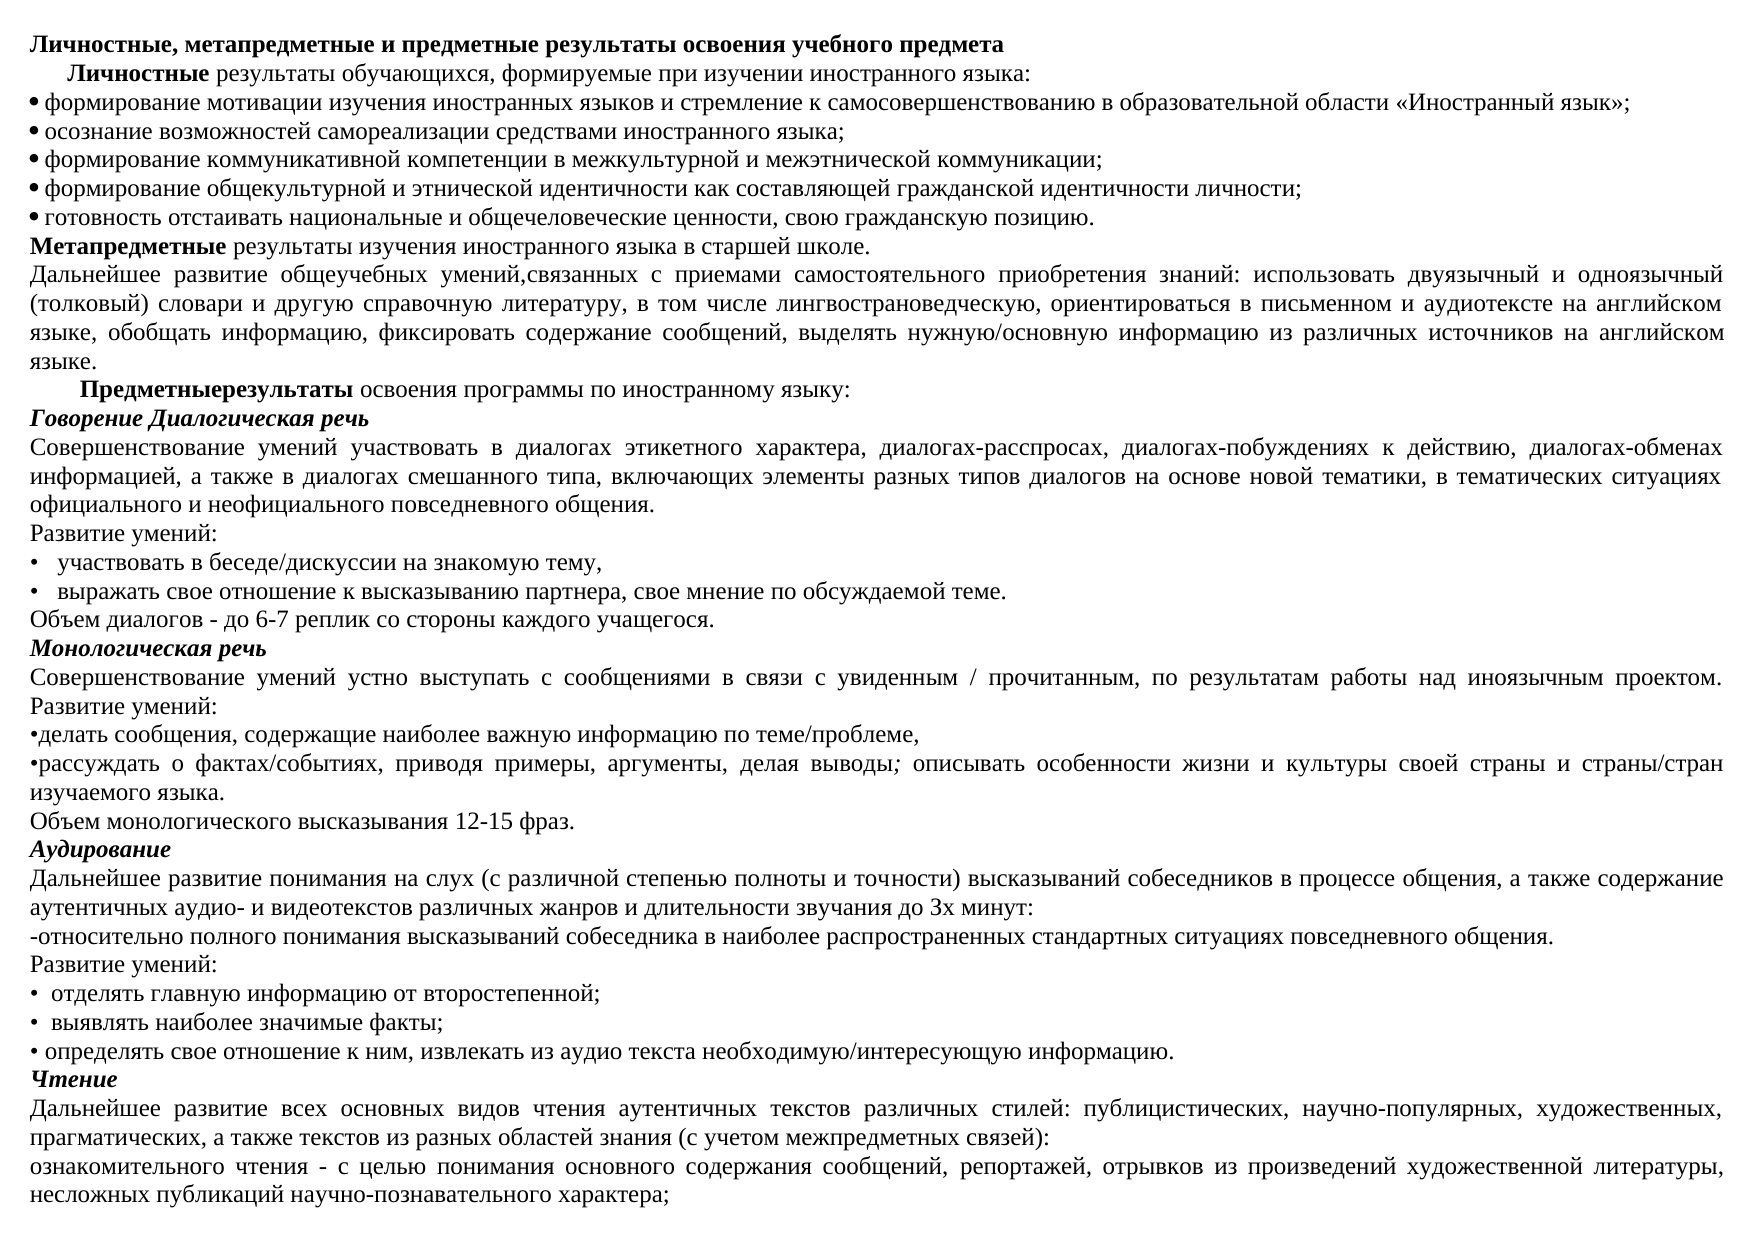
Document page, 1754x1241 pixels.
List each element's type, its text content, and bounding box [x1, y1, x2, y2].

list формирование мотивации изучения иностранных языков и стремление к самосовершенствованию в образовательной области «Иностранный язык»; [29, 87, 1724, 116]
text Дальнейшее развитие всех основных видов чтения аутентичных текстов различных стилей: публицистических, научно-популярных, художественных, прагматических, а также текстов из разных областей знания (с учетом межпредметных связей): [29, 1093, 1724, 1151]
text • выявлять наиболее значимые факты; [29, 1007, 1724, 1036]
text Объем диалогов - до 6-7 реплик со стороны каждого учащегося. [29, 604, 1724, 633]
text Аудирование [29, 834, 1724, 863]
text • выражать свое отношение к высказыванию партнера, свое мнение по обсуждаемой теме. [29, 576, 1724, 604]
text Говорение Диалогическая речь [29, 403, 1724, 432]
text Развитие умений: [29, 518, 1724, 547]
text Личностные, метапредметные и предметные результаты освоения учебного предмета [29, 29, 1724, 58]
text •рассуждать о фактах/событиях, приводя примеры, аргументы, делая выводы; описывать особенности жизни и культуры своей страны и страны/стран изучаемого языка. [29, 748, 1724, 806]
text • отделять главную информацию от второстепенной; [29, 978, 1724, 1007]
text Развитие умений: [29, 949, 1724, 978]
list осознание возможностей самореализации средствами иностранного языка; [29, 116, 1724, 144]
text Дальнейшее развитие понимания на слух (с различной степенью полноты и точности) высказываний собеседников в процессе общения, а также содержание аутентичных аудио- и видеотекстов различных жанров и длительности звучания до Зх минут: [29, 863, 1724, 921]
list готовность отстаивать национальные и общечеловеческие ценности, свою гражданскую позицию. [29, 202, 1724, 231]
text Чтение [29, 1064, 1724, 1093]
text •делать сообщения, содержащие наиболее важную информацию по теме/проблеме, [29, 719, 1724, 748]
text -относительно полного понимания высказываний собеседника в наиболее распространенных стандартных ситуациях повседневного общения. [29, 921, 1724, 949]
text Метапредметные результаты изучения иностранного языка в старшей школе. [29, 231, 1724, 259]
text • участвовать в беседе/дискуссии на знакомую тему, [29, 547, 1724, 576]
text • определять свое отношение к ним, извлекать из аудио текста необходимую/интересующую информацию. [29, 1036, 1724, 1064]
text Совершенствование умений участвовать в диалогах этикетного характера, диалогах-расспросах, диалогах-побуждениях к действию, диалогах-обменах информацией, а также в диалогах смешанного типа, включающих элементы разных типов диалогов на основе новой тематики, в тематических ситуациях официального и неофициального повседневного общения. [29, 432, 1724, 518]
text Дальнейшее развитие общеучебных умений,связанных с приемами самостоятельного приобретения знаний: использовать двуязычный и одноязычный (толковый) словари и другую справочную литературу, в том числе лингвострановедческую, ориентироваться в письменном и аудиотексте на английском языке, обобщать информацию, фиксировать содержание сообщений, выделять нужную/основную информацию из различных источников на английском языке. [29, 259, 1724, 374]
text ознакомительного чтения - с целью понимания основного содержания сообщений, репортажей, отрывков из произведений художественной литературы, несложных публикаций научно-познавательного характера; [29, 1151, 1724, 1208]
text Предметныерезультаты освоения программы по иностранному языку: [29, 374, 1724, 403]
list формирование коммуникативной компетенции в межкультурной и межэтнической коммуникации; [29, 144, 1724, 173]
text Личностные результаты обучающихся, формируемые при изучении иностранного языка: [29, 58, 1724, 87]
text Совершенствование умений устно выступать с сообщениями в связи с увиденным / прочитанным, по результатам работы над иноязычным проектом. Развитие умений: [29, 662, 1724, 719]
text Монологическая речь [29, 633, 1724, 662]
text Объем монологического высказывания 12-15 фраз. [29, 806, 1724, 834]
list формирование общекультурной и этнической идентичности как составляющей гражданской идентичности личности; [29, 173, 1724, 202]
